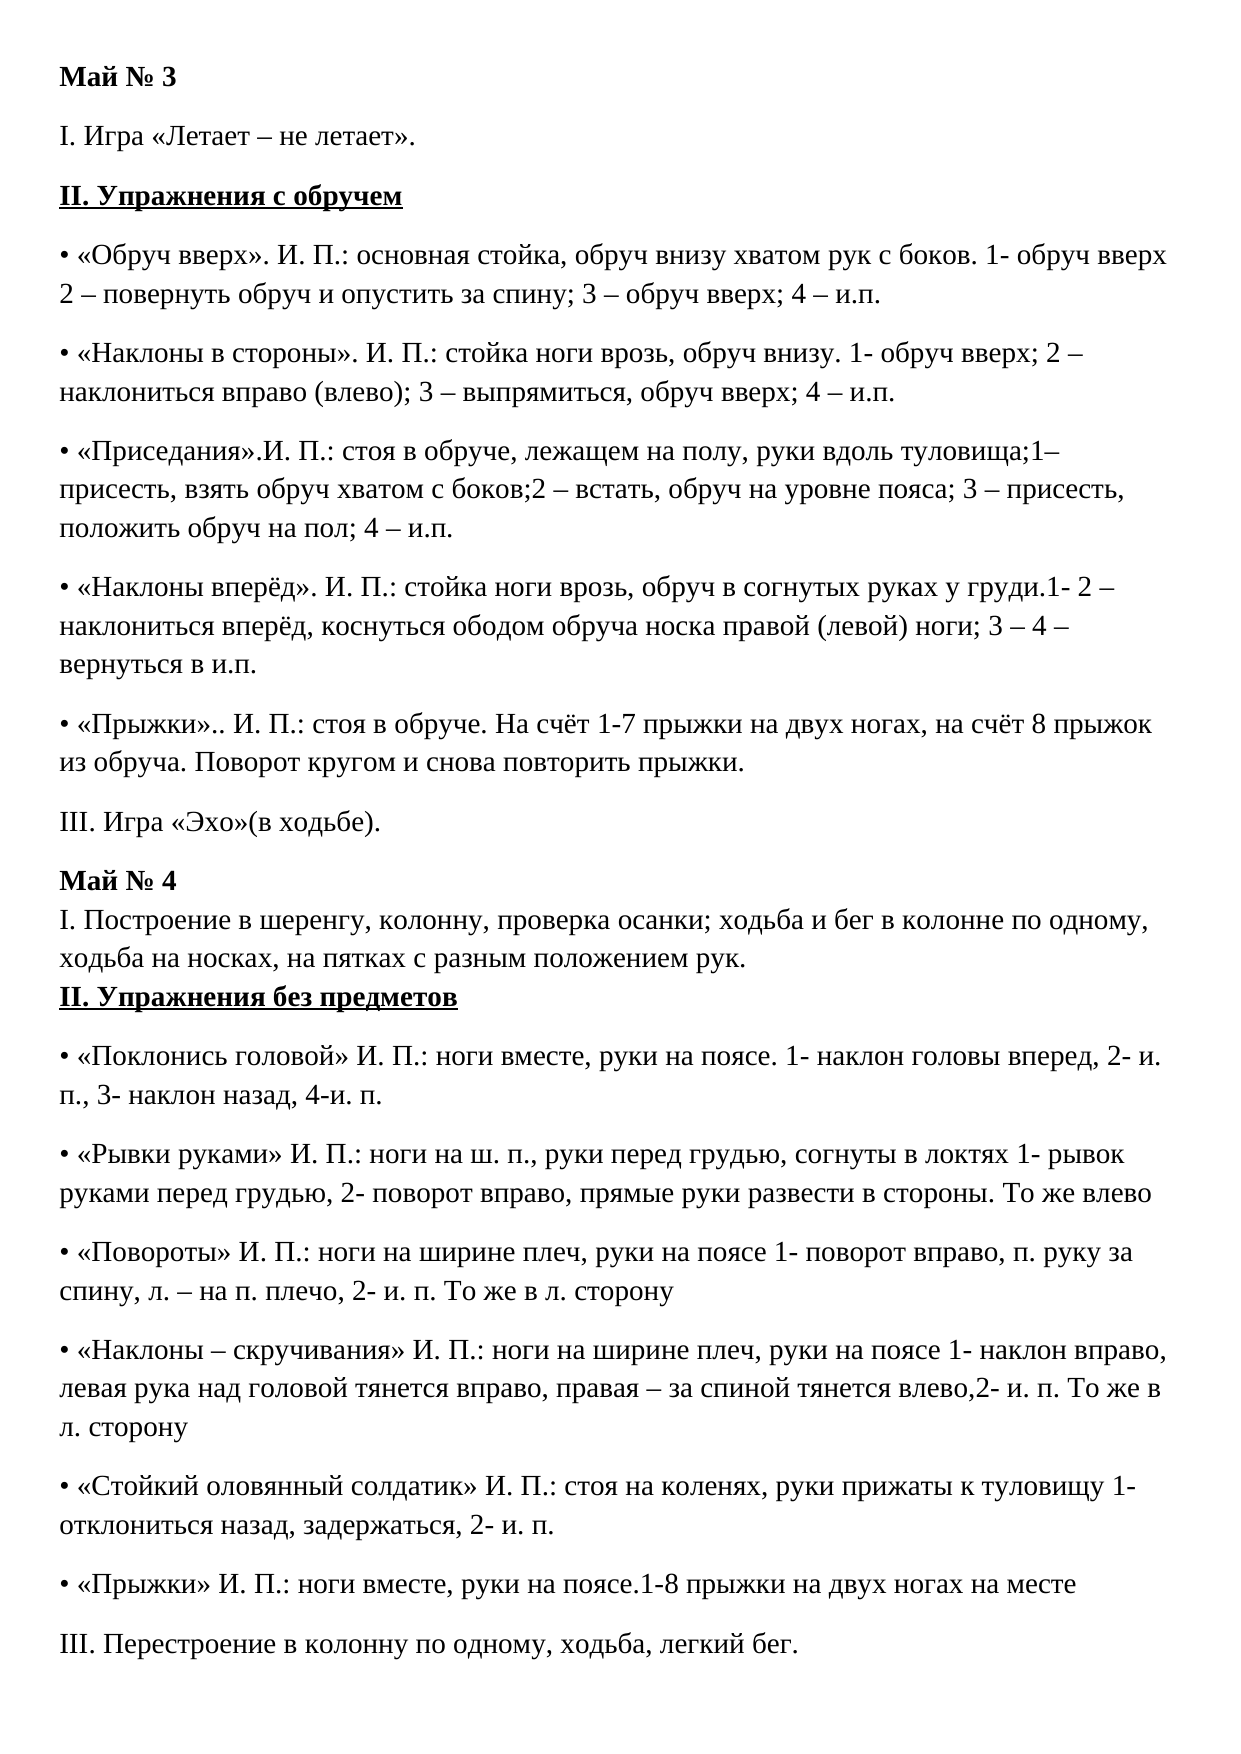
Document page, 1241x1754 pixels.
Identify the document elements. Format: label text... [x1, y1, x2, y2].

text • «Наклоны в стороны». И. П.: стойка ноги врозь, обруч внизу. 1- обруч вверх; 2 – наклониться вправо (влево); 3 – выпрямиться, обруч вверх; 4 – и.п. [59, 335, 1181, 407]
text • «Рывки руками» И. П.: ноги на ш. п., руки перед грудью, согнуты в локтях 1- рывок руками перед грудью, 2- поворот вправо, прямые руки развести в стороны. То же влево [59, 1136, 1181, 1208]
text • «Обруч вверх». И. П.: основная стойка, обруч внизу хватом рук с боков. 1- обруч вверх 2 – повернуть обруч и опустить за спину; 3 – обруч вверх; 4 – и.п. [59, 237, 1181, 309]
text • «Прыжки» И. П.: ноги вместе, руки на поясе.1-8 прыжки на двух ногах на месте [59, 1566, 1181, 1600]
text I. Игра «Летает – не летает». [59, 118, 1181, 152]
text • «Прыжки».. И. П.: стоя в обруче. На счёт 1-7 прыжки на двух ногах, на счёт 8 прыжок из обруча. Поворот кругом и снова повторить прыжки. [59, 706, 1181, 778]
text II. Упражнения с обручем [59, 178, 1181, 211]
text II. Упражнения без предметов [59, 979, 1181, 1012]
text III. Перестроение в колонну по одному, ходьба, легкий бег. [59, 1626, 1181, 1659]
text Май № 4 [59, 863, 1181, 897]
text • «Стойкий оловянный солдатик» И. П.: стоя на коленях, руки прижаты к туловищу 1- отклониться назад, задержаться, 2- и. п. [59, 1468, 1181, 1541]
text • «Наклоны – скручивания» И. П.: ноги на ширине плеч, руки на поясе 1- наклон вправо, левая рука над головой тянется вправо, правая – за спиной тянется влево,2- и. п. То же в л. сторону [59, 1332, 1181, 1443]
text • «Повороты» И. П.: ноги на ширине плеч, руки на поясе 1- поворот вправо, п. руку за спину, л. – на п. плечо, 2- и. п. То же в л. сторону [59, 1234, 1181, 1306]
text III. Игра «Эхо»(в ходьбе). [59, 804, 1181, 837]
text • «Наклоны вперёд». И. П.: стойка ноги врозь, обруч в согнутых руках у груди.1- 2 – наклониться вперёд, коснуться ободом обруча носка правой (левой) ноги; 3 – 4 –вернуться в и.п. [59, 569, 1181, 680]
text Май № 3 [59, 59, 1181, 93]
text • «Приседания».И. П.: стоя в обруче, лежащем на полу, руки вдоль туловища;1– присесть, взять обруч хватом с боков;2 – встать, обруч на уровне пояса; 3 – присесть, положить обруч на пол; 4 – и.п. [59, 433, 1181, 544]
text • «Поклонись головой» И. П.: ноги вместе, руки на поясе. 1- наклон головы вперед, 2- и. п., 3- наклон назад, 4-и. п. [59, 1038, 1181, 1110]
text I. Построение в шеренгу, колонну, проверка осанки; ходьба и бег в колонне по одному, ходьба на носках, на пятках с разным положением рук. [59, 902, 1181, 974]
